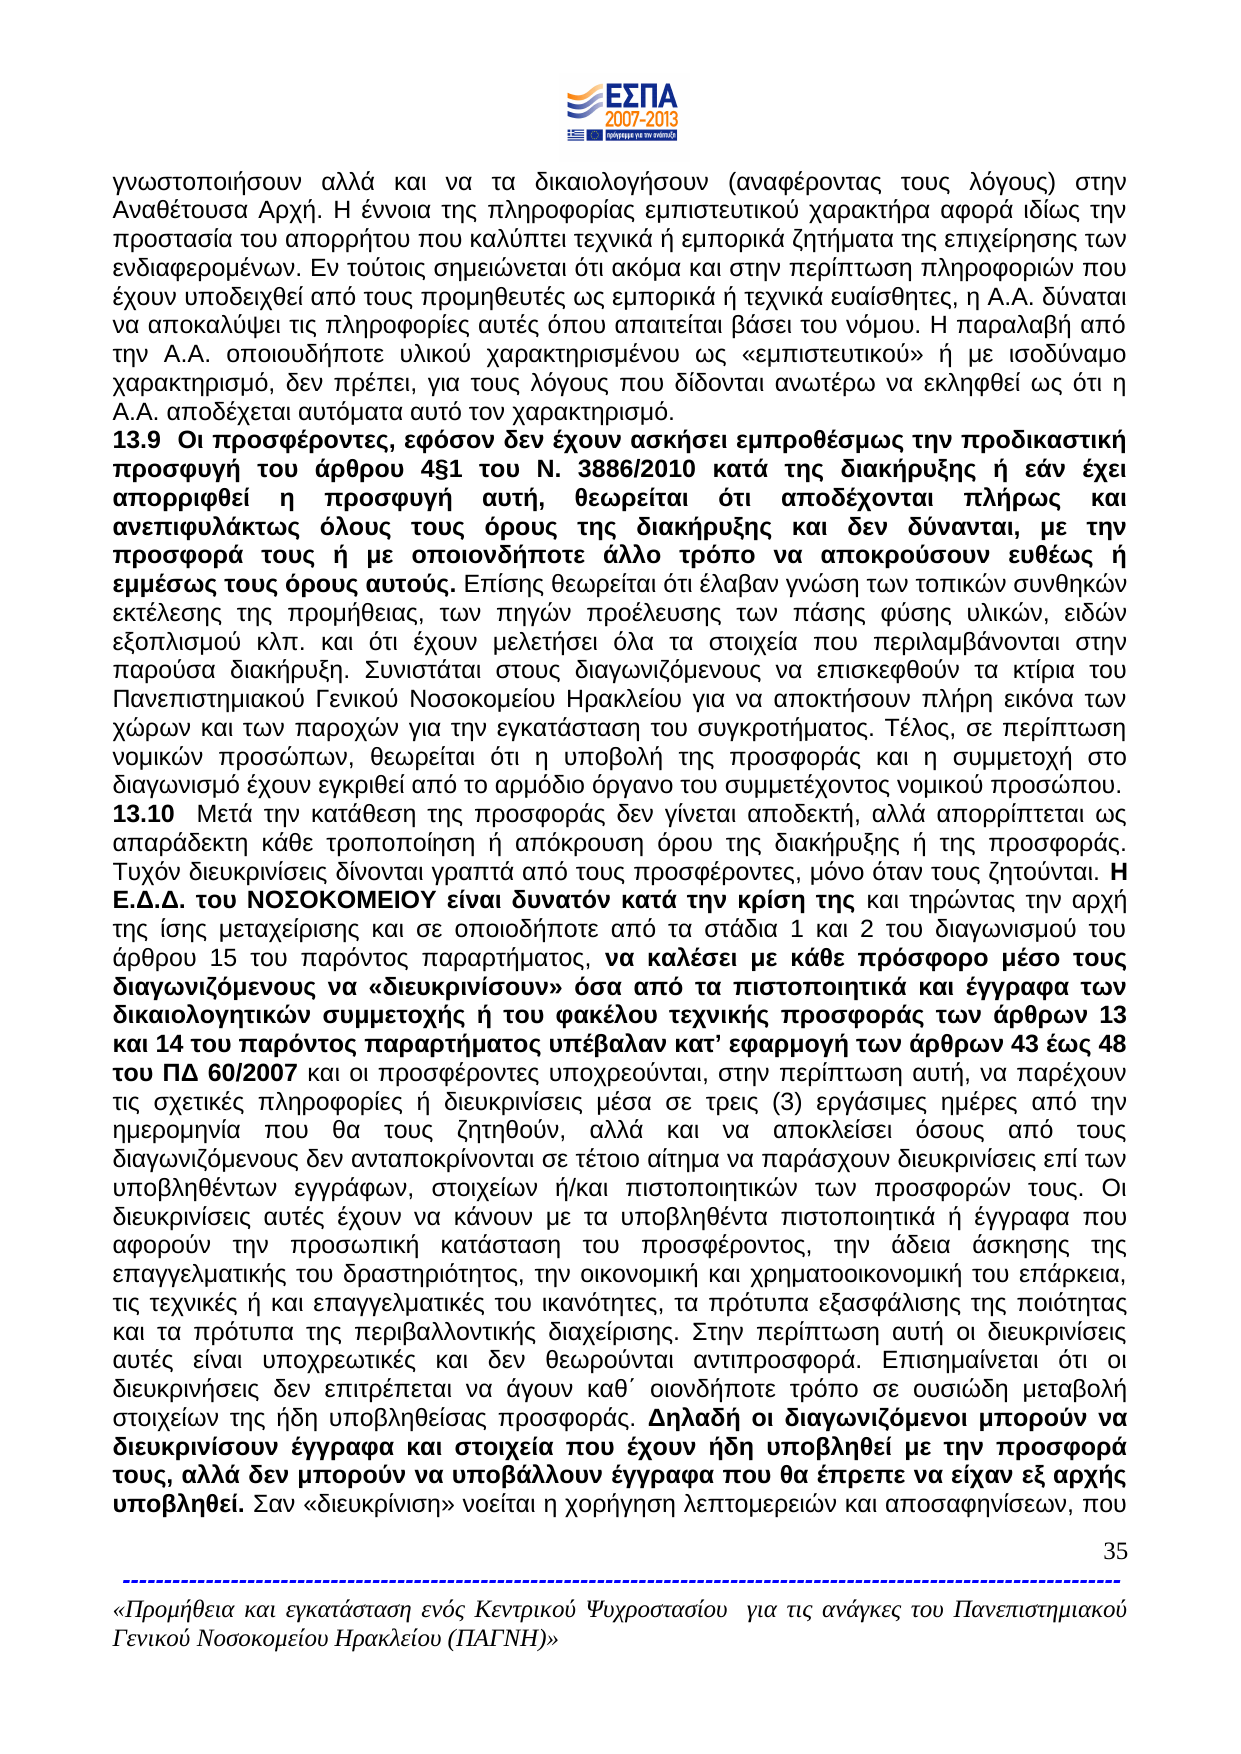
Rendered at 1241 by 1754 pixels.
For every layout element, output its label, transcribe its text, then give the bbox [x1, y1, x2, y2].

text 13.9 Οι προσφέροντες, εφόσον δεν έχουν ασκήσει εμπροθέσμως την προδικαστική προσφυγή του άρθρου 4§1 του Ν. 3886/2010 κατά της διακήρυξης ή εάν έχει απορριφθεί η προσφυγή αυτή, θεωρείται ότι αποδέχονται πλήρως και ανεπιφυλάκτως όλους τους όρους της διακήρυξης και δεν δύνανται, με την προσφορά τους ή με οποιονδήποτε άλλο τρόπο να αποκρούσουν ευθέως ή εμμέσως τους όρους αυτούς. Επίσης θεωρείται ότι έλαβαν γνώση των τοπικών συνθηκών εκτέλεσης της προμήθειας, των πηγών προέλευσης των πάσης φύσης υλικών, ειδών εξοπλισμού κλπ. και ότι έχουν μελετήσει όλα τα στοιχεία που περιλαμβάνονται στην παρούσα διακήρυξη. Συνιστάται στους διαγωνιζόμενους να επισκεφθούν τα κτίρια του Πανεπιστημιακού Γενικού Νοσοκομείου Ηρακλείου για να αποκτήσουν πλήρη εικόνα των χώρων και των παροχών για την εγκατάσταση του συγκροτήματος. Τέλος, σε περίπτωση νομικών προσώπων, θεωρείται ότι η υποβολή της προσφοράς και η συμμετοχή στο διαγωνισμό έχουν εγκριθεί από το αρμόδιο όργανο του συμμετέχοντος νομικού προσώπου. [112, 425, 1128, 799]
picture [558, 73, 690, 162]
